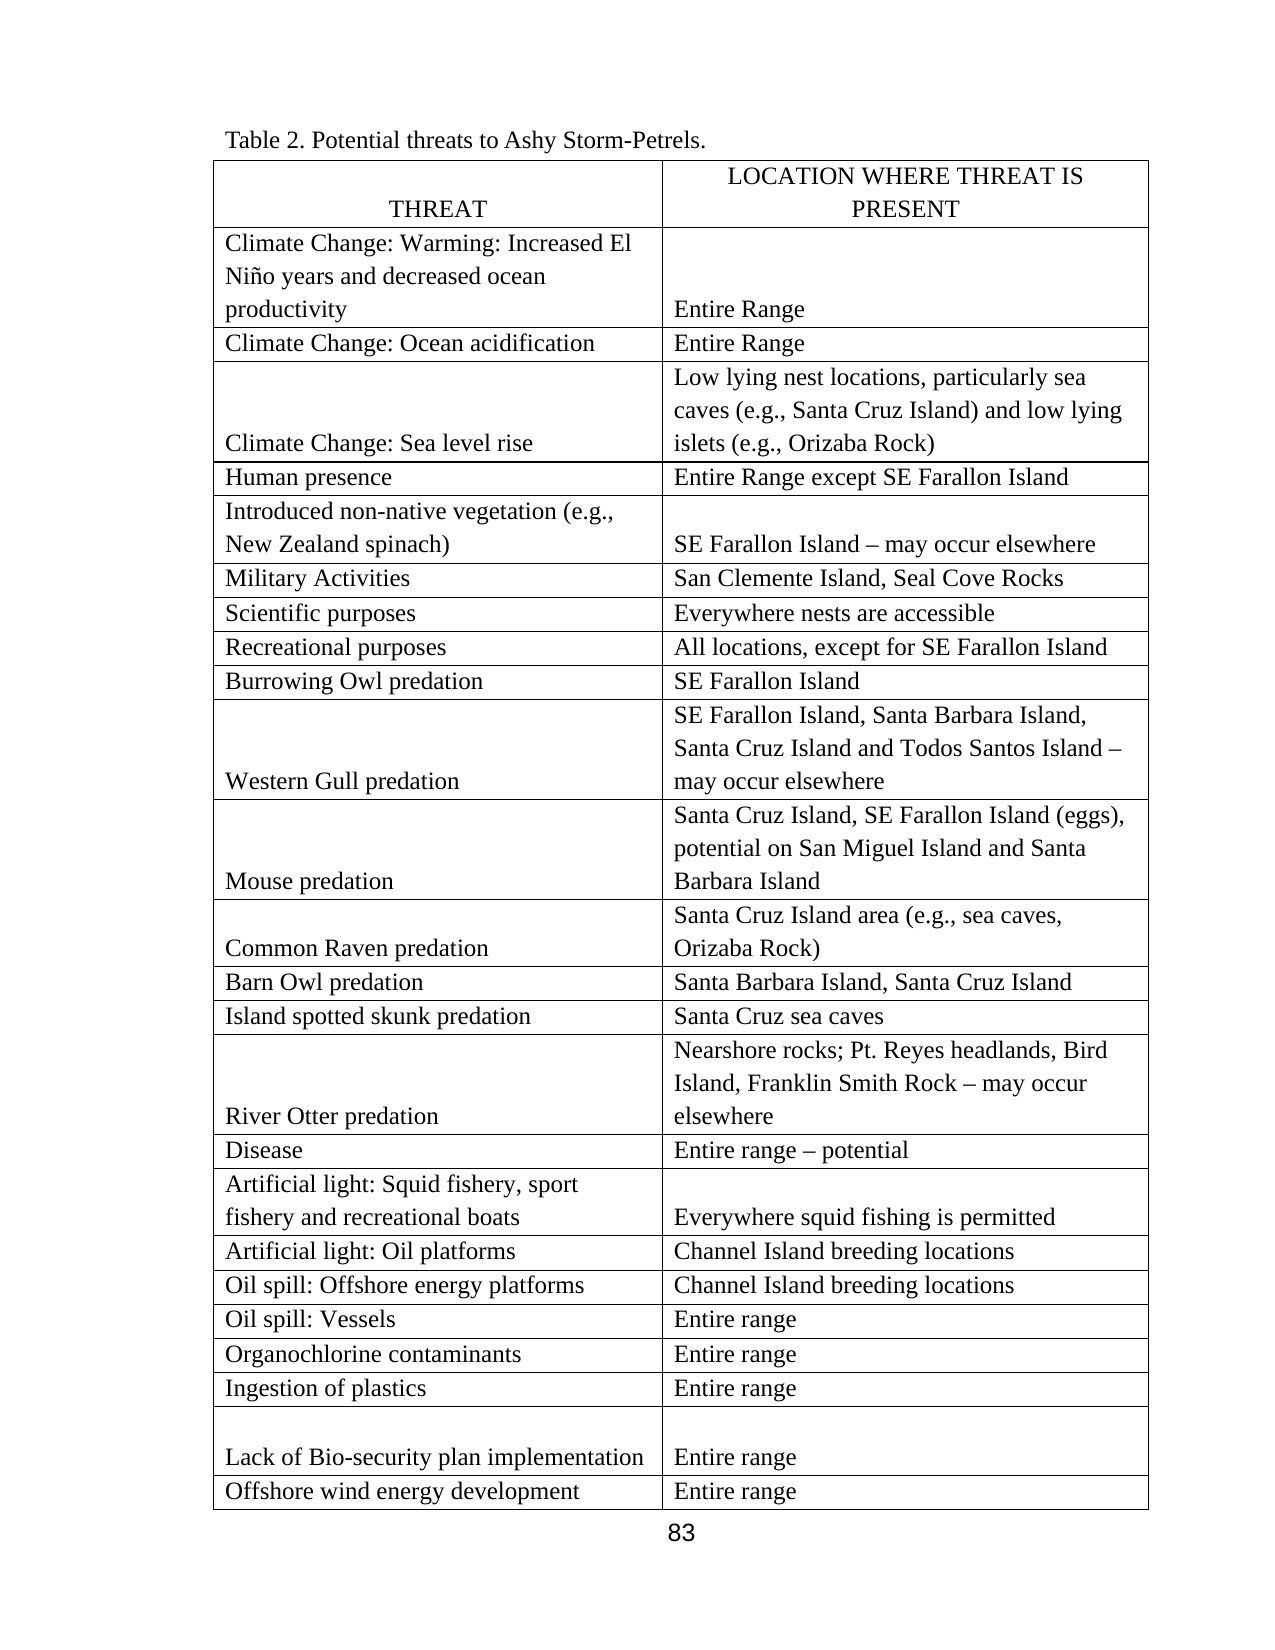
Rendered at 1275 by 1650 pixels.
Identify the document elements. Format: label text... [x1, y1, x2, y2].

table_cell SE Farallon Island, Santa Barbara Island, Santa Cruz Island and Todos Santos Island – may occur elsewhere [663, 700, 1148, 799]
subtitle Table 2. Potential threats to Ashy Storm-Petrels. [225, 125, 1137, 154]
table_cell Common Raven predation [214, 900, 662, 966]
table_cell Mouse predation [214, 800, 662, 899]
table_cell Santa Cruz Island area (e.g., sea caves, Orizaba Rock) [663, 900, 1148, 966]
table_cell Artificial light: Oil platforms [214, 1236, 662, 1269]
table_cell Entire range [663, 1476, 1148, 1509]
table_header LOCATION WHERE THREAT IS PRESENT [663, 161, 1148, 227]
table_cell Burrowing Owl predation [214, 666, 662, 699]
table_cell Climate Change: Ocean acidification [214, 328, 662, 361]
table_cell Organochlorine contaminants [214, 1339, 662, 1372]
table_cell San Clemente Island, Seal Cove Rocks [663, 564, 1148, 597]
table_cell Santa Cruz Island, SE Farallon Island (eggs), potential on San Miguel Island and Santa Barbara Island [663, 800, 1148, 899]
table_cell Entire range [663, 1339, 1148, 1372]
table_cell Everywhere squid fishing is permitted [663, 1169, 1148, 1235]
table_cell Scientific purposes [214, 598, 662, 631]
table_cell Low lying nest locations, particularly sea caves (e.g., Santa Cruz Island) and low lying islets (e.g., Orizaba Rock) [663, 362, 1148, 461]
table_cell Nearshore rocks; Pt. Reyes headlands, Bird Island, Franklin Smith Rock – may occur elsewhere [663, 1035, 1148, 1134]
table_cell Ingestion of plastics [214, 1373, 662, 1406]
table_cell Island spotted skunk predation [214, 1001, 662, 1034]
table_cell Oil spill: Vessels [214, 1305, 662, 1338]
table_cell Entire range [663, 1407, 1148, 1475]
table_cell River Otter predation [214, 1035, 662, 1134]
table_cell Human presence [214, 463, 662, 495]
table_cell Lack of Bio-security plan implementation [214, 1407, 662, 1475]
table_cell Entire range – potential [663, 1135, 1148, 1168]
table_cell SE Farallon Island [663, 666, 1148, 699]
table_cell Entire Range [663, 328, 1148, 361]
table_cell Santa Barbara Island, Santa Cruz Island [663, 967, 1148, 1000]
table_cell Military Activities [214, 564, 662, 597]
table_cell Disease [214, 1135, 662, 1168]
table_cell Entire Range [663, 228, 1148, 327]
table_cell Climate Change: Warming: Increased El Niño years and decreased ocean productivity [214, 228, 662, 327]
table_cell Recreational purposes [214, 632, 662, 665]
table_cell Entire range [663, 1373, 1148, 1406]
table_cell Channel Island breeding locations [663, 1236, 1148, 1269]
table_cell Entire Range except SE Farallon Island [663, 463, 1148, 495]
table_cell Barn Owl predation [214, 967, 662, 1000]
table_cell Channel Island breeding locations [663, 1271, 1148, 1303]
table_cell All locations, except for SE Farallon Island [663, 632, 1148, 665]
table_cell SE Farallon Island – may occur elsewhere [663, 496, 1148, 562]
table_cell Western Gull predation [214, 700, 662, 799]
table_cell Santa Cruz sea caves [663, 1001, 1148, 1034]
table_header THREAT [214, 161, 662, 227]
table_cell Offshore wind energy development [214, 1476, 662, 1509]
table_cell Climate Change: Sea level rise [214, 362, 662, 461]
table_cell Introduced non-native vegetation (e.g., New Zealand spinach) [214, 496, 662, 562]
table_cell Everywhere nests are accessible [663, 598, 1148, 631]
table_cell Entire range [663, 1305, 1148, 1338]
table_cell Artificial light: Squid fishery, sport fishery and recreational boats [214, 1169, 662, 1235]
table_cell Oil spill: Offshore energy platforms [214, 1271, 662, 1303]
